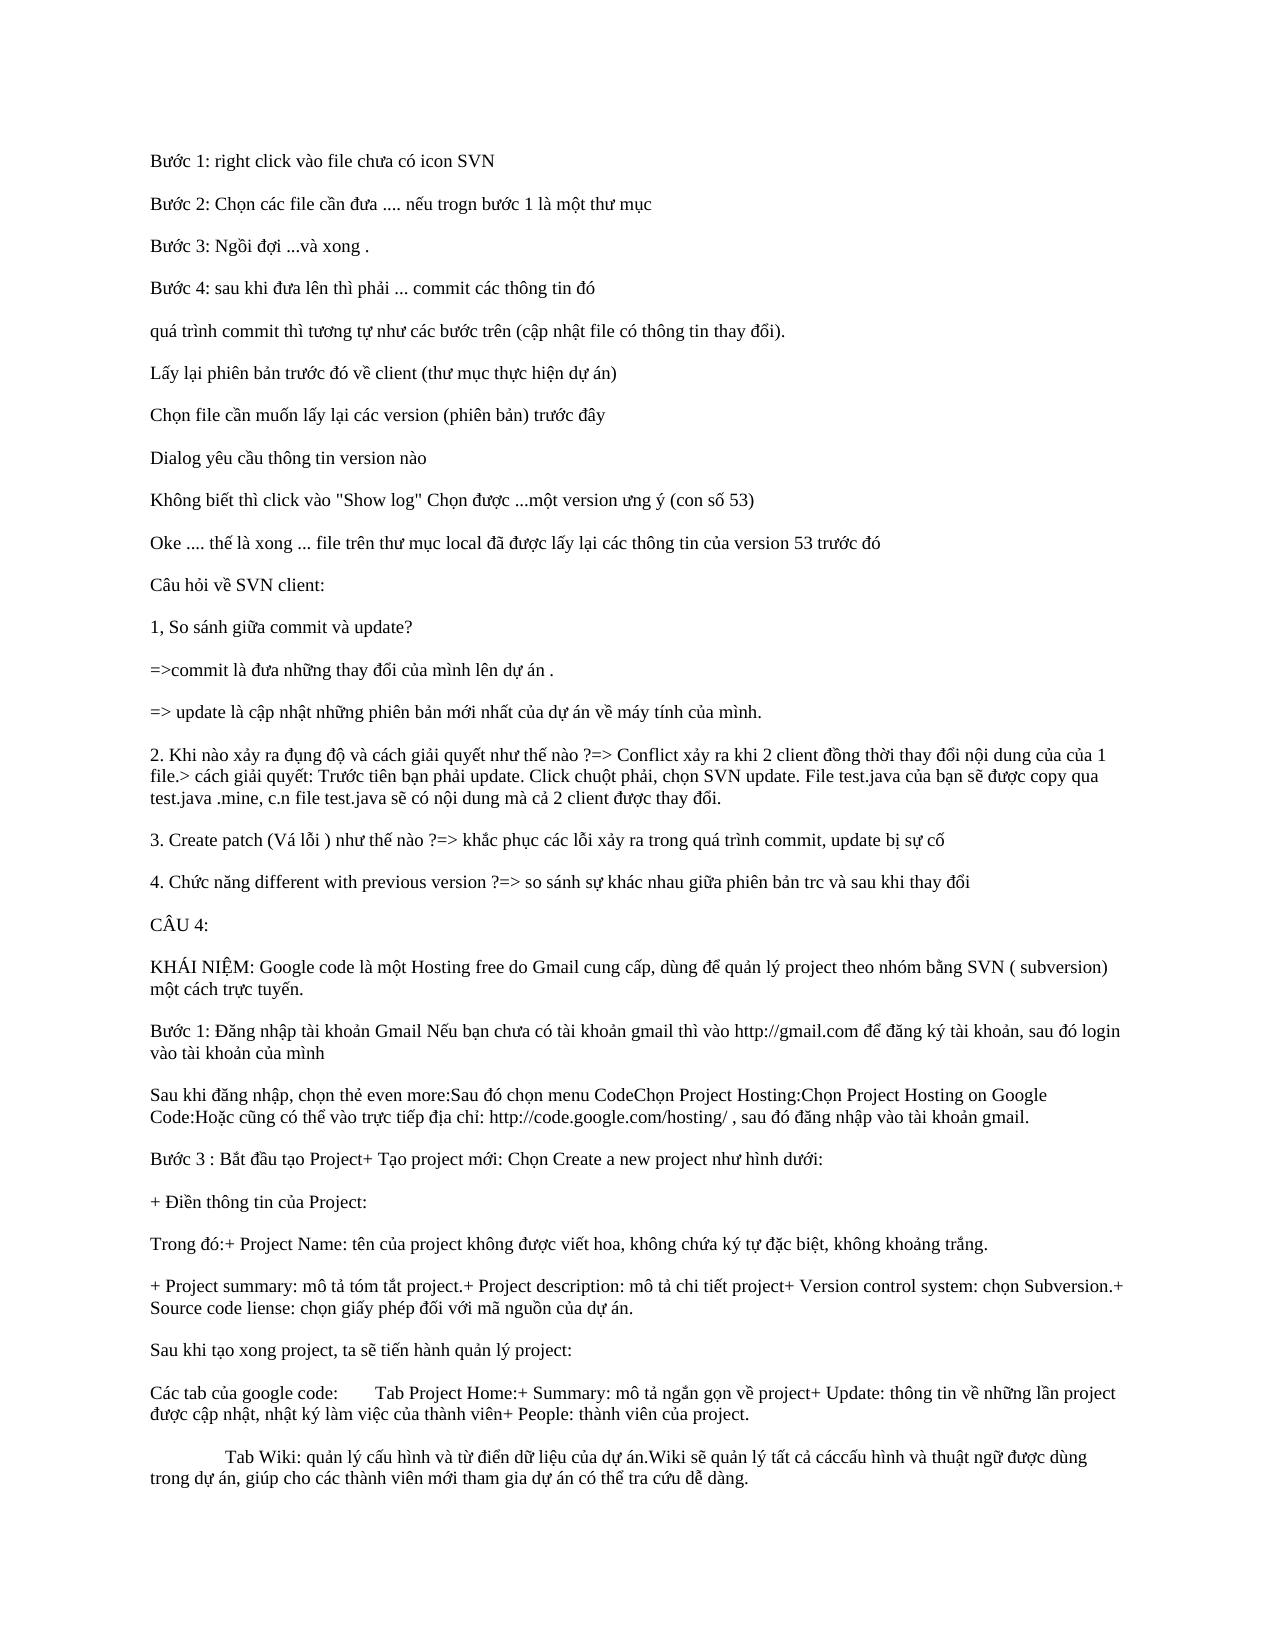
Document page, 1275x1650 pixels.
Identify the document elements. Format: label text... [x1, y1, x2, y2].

text CÂU 4: [150, 914, 1125, 935]
text KHÁI NIỆM: Google code là một Hosting free do Gmail cung cấp, dùng để quản lý project theo nhóm bằng SVN ( subversion) một cách trực tuyến. [150, 956, 1125, 999]
text 2. Khi nào xảy ra đụng độ và cách giải quyết như thế nào ?=> Conflict xảy ra khi 2 client đồng thời thay đổi nội dung của của 1 file.> cách giải quyết: Trước tiên bạn phải update. Click chuột phải, chọn SVN update. File test.java của bạn sẽ được copy qua test.java .mine, c.n file test.java sẽ có nội dung mà cả 2 client được thay đổi. [150, 743, 1125, 808]
text quá trình commit thì tương tự như các bước trên (cập nhật file có thông tin thay đổi). [150, 319, 1125, 341]
text Chọn file cần muốn lấy lại các version (phiên bản) trước đây [150, 404, 1125, 426]
text Không biết thì click vào "Show log" Chọn được ...một version ưng ý (con số 53) [150, 489, 1125, 511]
text + Project summary: mô tả tóm tắt project.+ Project description: mô tả chi tiết project+ Version control system: chọn Subversion.+ Source code liense: chọn giấy phép đối với mã nguồn của dự án. [150, 1275, 1125, 1318]
text Bước 1: right click vào file chưa có icon SVN [150, 150, 1125, 172]
text Bước 1: Đăng nhập tài khoản Gmail Nếu bạn chưa có tài khoản gmail thì vào http://gmail.com để đăng ký tài khoản, sau đó login vào tài khoản của mình [150, 1020, 1125, 1063]
text Bước 4: sau khi đưa lên thì phải ... commit các thông tin đó [150, 277, 1125, 299]
text Sau khi đăng nhập, chọn thẻ even more:Sau đó chọn menu CodeChọn Project Hosting:Chọn Project Hosting on Google Code:Hoặc cũng có thể vào trực tiếp địa chỉ: http://code.google.com/hosting/ , sau đó đăng nhập vào tài khoản gmail. [150, 1084, 1125, 1127]
text =>commit là đưa những thay đổi của mình lên dự án . [150, 659, 1125, 680]
text Các tab của google code: Tab Project Home:+ Summary: mô tả ngắn gọn về project+ Update: thông tin về những lần project được cập nhật, nhật ký làm việc của thành viên+ People: thành viên của project. [150, 1382, 1125, 1425]
text Trong đó:+ Project Name: tên của project không được viết hoa, không chứa ký tự đặc biệt, không khoảng trắng. [150, 1233, 1125, 1254]
text Sau khi tạo xong project, ta sẽ tiến hành quản lý project: [150, 1339, 1125, 1361]
text Câu hỏi về SVN client: [150, 574, 1125, 596]
text => update là cập nhật những phiên bản mới nhất của dự án về máy tính của mình. [150, 701, 1125, 723]
text Oke .... thế là xong ... file trên thư mục local đã được lấy lại các thông tin của version 53 trước đó [150, 532, 1125, 553]
text 4. Chức năng different with previous version ?=> so sánh sự khác nhau giữa phiên bản trc và sau khi thay đổi [150, 871, 1125, 893]
text Tab Wiki: quản lý cấu hình và từ điển dữ liệu của dự án.Wiki sẽ quản lý tất cả cáccấu hình và thuật ngữ được dùng trong dự án, giúp cho các thành viên mới tham gia dự án có thể tra cứu dễ dàng. [150, 1446, 1125, 1489]
text Lấy lại phiên bản trước đó về client (thư mục thực hiện dự án) [150, 362, 1125, 383]
text 3. Create patch (Vá lỗi ) như thế nào ?=> khắc phục các lỗi xảy ra trong quá trình commit, update bị sự cố [150, 829, 1125, 851]
text Bước 2: Chọn các file cần đưa .... nếu trogn bước 1 là một thư mục [150, 192, 1125, 214]
text Dialog yêu cầu thông tin version nào [150, 447, 1125, 468]
text Bước 3: Ngồi đợi ...và xong . [150, 235, 1125, 256]
text + Điền thông tin của Project: [150, 1191, 1125, 1212]
text Bước 3 : Bắt đầu tạo Project+ Tạo project mới: Chọn Create a new project như hình dưới: [150, 1148, 1125, 1170]
text 1, So sánh giữa commit và update? [150, 616, 1125, 638]
